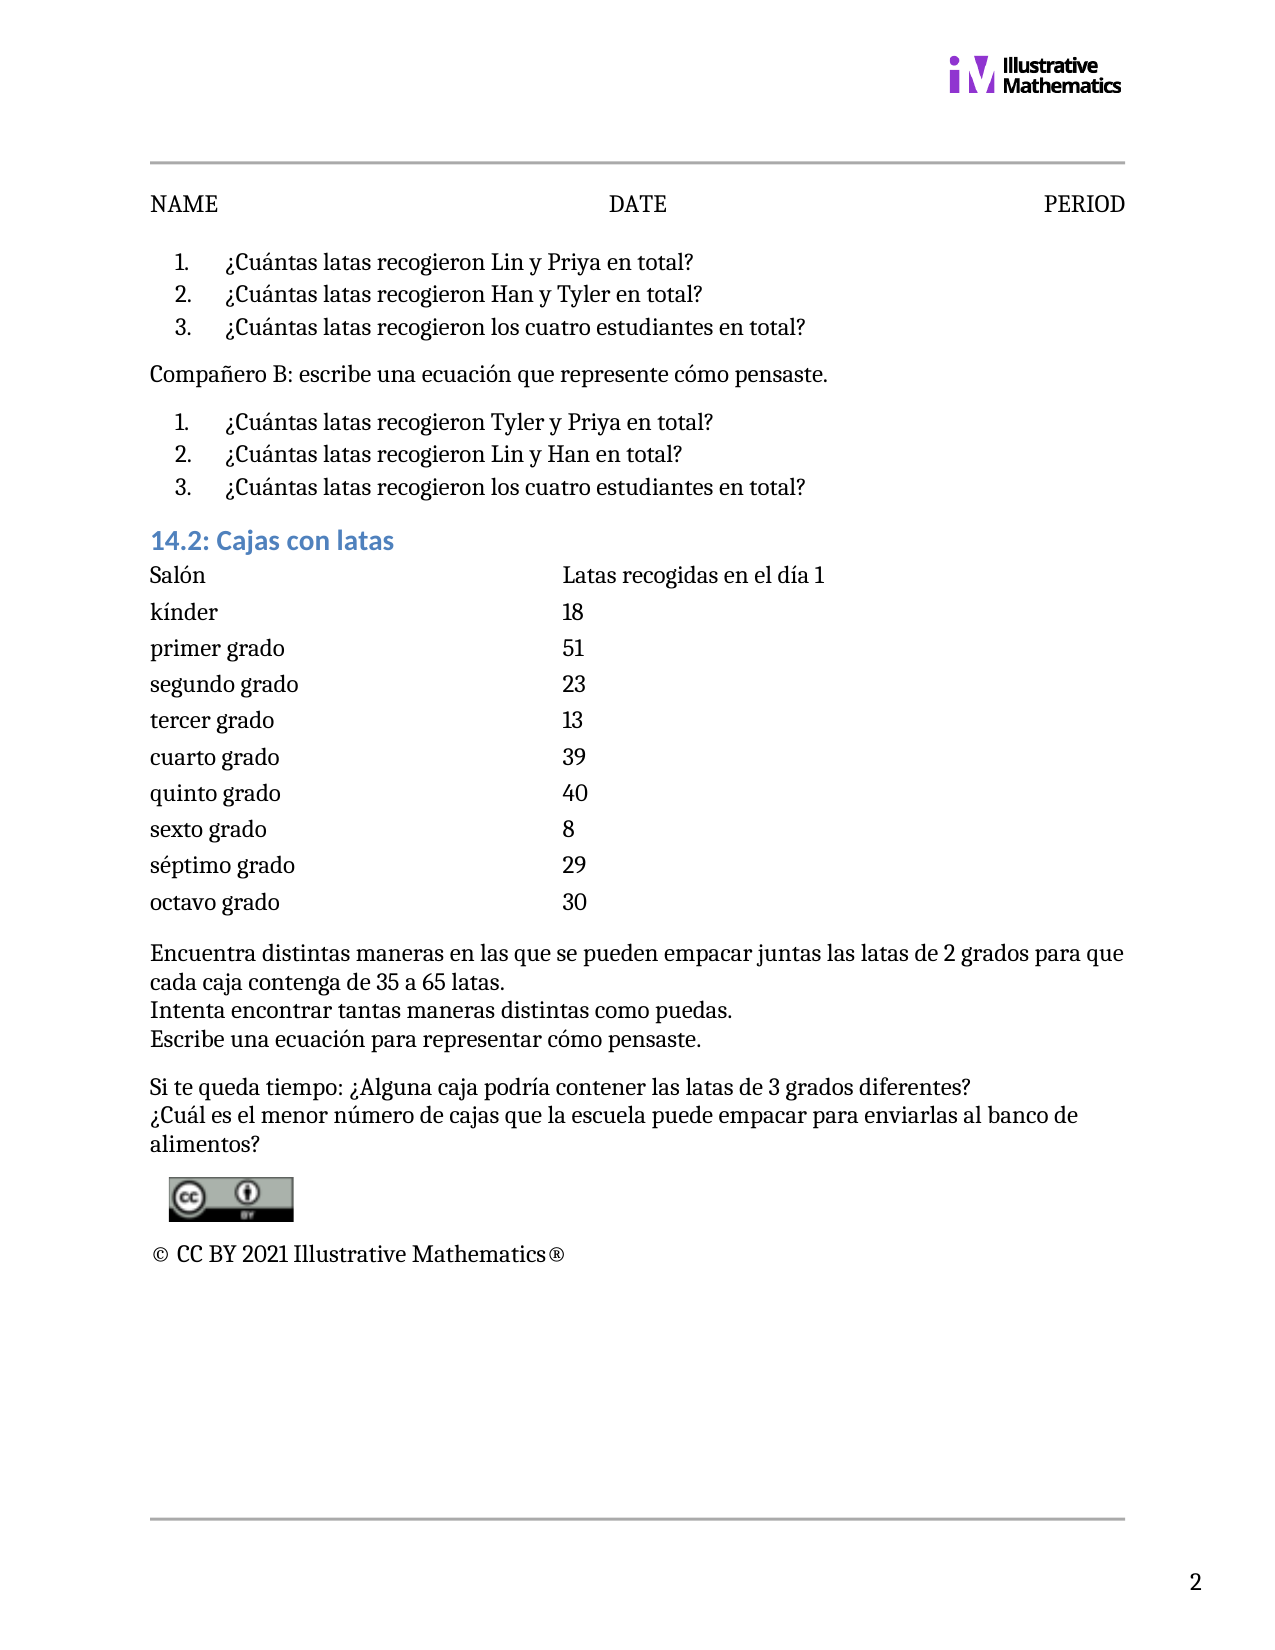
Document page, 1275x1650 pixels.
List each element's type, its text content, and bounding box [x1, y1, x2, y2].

table_cell 29 [551, 848, 964, 884]
table_cell segundo grado [139, 666, 551, 703]
table_cell cuarto grado [139, 739, 551, 775]
table_cell quinto grado [139, 775, 551, 811]
table_header Latas recogidas en el día 1 [551, 558, 964, 594]
text © CC BY 2021 Illustrative Mathematics® [150, 1240, 1125, 1269]
text Encuentra distintas maneras en las que se pueden empacar juntas las latas de 2 grados para que cada caja contenga de 35 a 65 latas. Intenta encontrar tantas maneras distintas como puedas. Escribe una ecuación para representar cómo pensaste. [150, 939, 1125, 1054]
list ¿Cuántas latas recogieron Lin y Han en total? [175, 440, 1125, 469]
subtitle 14.2: Cajas con latas [150, 522, 1125, 558]
table_cell octavo grado [139, 884, 551, 920]
list ¿Cuántas latas recogieron Han y Tyler en total? [175, 280, 1125, 309]
table_cell sexto grado [139, 811, 551, 848]
text Compañero B: escribe una ecuación que represente cómo pensaste. [150, 360, 1125, 389]
picture [949, 55, 1121, 93]
table_header Salón [139, 558, 551, 594]
table_cell tercer grado [139, 703, 551, 739]
table_cell 39 [551, 739, 964, 775]
table_cell séptimo grado [139, 848, 551, 884]
table_cell primer grado [139, 630, 551, 666]
table_cell 51 [551, 630, 964, 666]
table_cell 23 [551, 666, 964, 703]
text Si te queda tiempo: ¿Alguna caja podría contener las latas de 3 grados diferentes? ¿Cuál es el menor número de cajas que la escuela puede empacar para enviarlas al banco de alimentos? [150, 1073, 1125, 1159]
table_cell 30 [551, 884, 964, 920]
table_cell 18 [551, 594, 964, 630]
list ¿Cuántas latas recogieron los cuatro estudiantes en total? [175, 312, 1125, 341]
list ¿Cuántas latas recogieron Lin y Priya en total? [175, 247, 1125, 276]
list ¿Cuántas latas recogieron Tyler y Priya en total? [175, 407, 1125, 436]
list ¿Cuántas latas recogieron los cuatro estudiantes en total? [175, 472, 1125, 501]
table_cell 40 [551, 775, 964, 811]
table_cell 13 [551, 703, 964, 739]
picture [168, 1177, 294, 1222]
table_cell kínder [139, 594, 551, 630]
table_cell 8 [551, 811, 964, 848]
